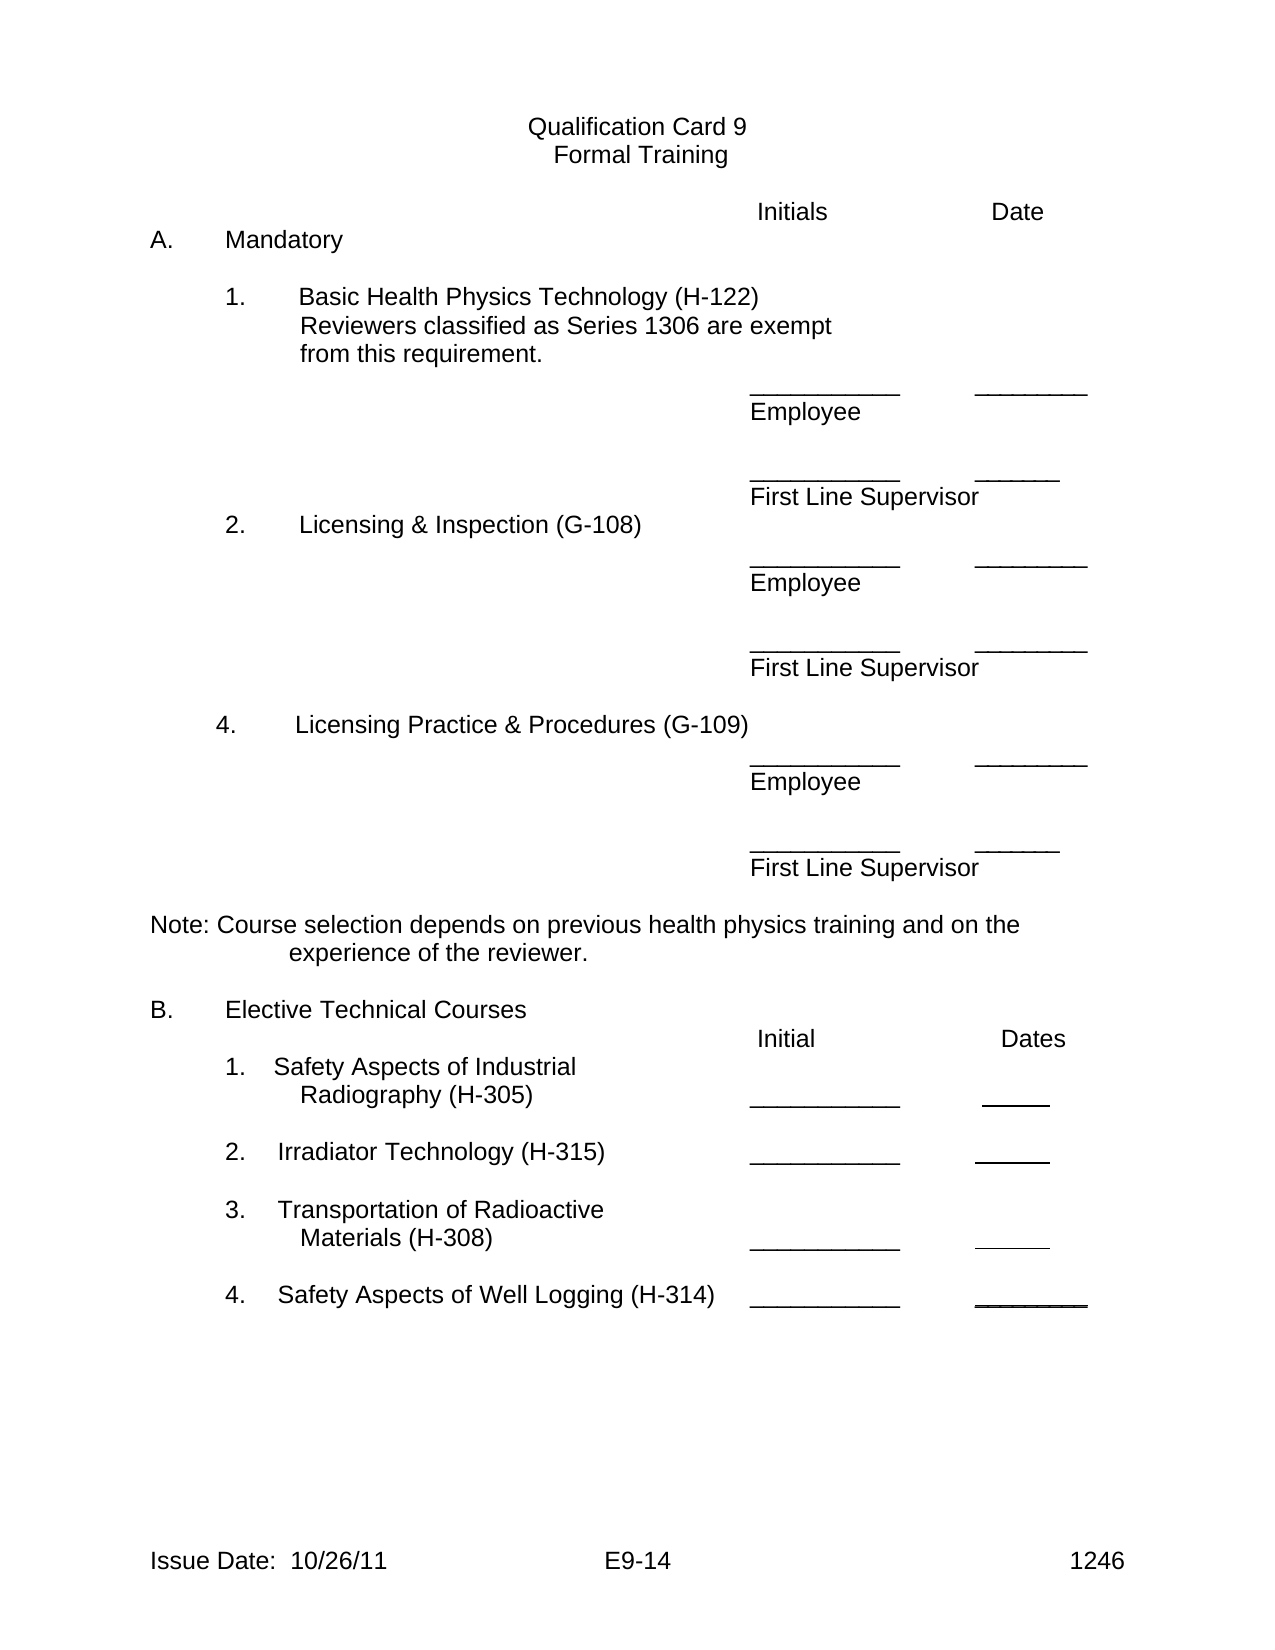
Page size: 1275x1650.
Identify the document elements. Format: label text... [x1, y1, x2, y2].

text Radiography (H-305) [300, 1081, 1125, 1110]
text Initial Dates [750, 1024, 1125, 1053]
text Reviewers classified as Series 1306 are exempt [300, 312, 1125, 340]
text First Line Supervisor [300, 654, 1125, 682]
text experience of the reviewer. [150, 939, 1125, 967]
text 1. Basic Health Physics Technology (H-122) [225, 283, 1125, 312]
text First Line Supervisor [300, 854, 1125, 882]
text Qualification Card 9 [150, 112, 1125, 141]
text Employee [300, 768, 1125, 797]
text from this requirement. [300, 340, 1125, 368]
text Formal Training [150, 141, 1125, 169]
text 1. Safety Aspects of Industrial [225, 1053, 1125, 1081]
text 2. Irradiator Technology (H-315) [225, 1138, 1125, 1167]
text B. Elective Technical Courses [150, 996, 1125, 1024]
text A. Mandatory [150, 226, 1125, 255]
text Employee [300, 397, 1125, 426]
text 3. Transportation of Radioactive [225, 1195, 1125, 1224]
text First Line Supervisor [300, 483, 1125, 511]
text Materials (H-308) [300, 1224, 1125, 1252]
text Note: Course selection depends on previous health physics training and on the [150, 911, 1125, 939]
text 4. Safety Aspects of Well Logging (H-314) [225, 1281, 1125, 1309]
list Licensing Practice & Procedures (G-109) [216, 711, 1125, 739]
list Licensing & Inspection (G-108) [225, 511, 1125, 540]
text Initials Date [750, 198, 1125, 226]
text Employee [300, 568, 1125, 597]
